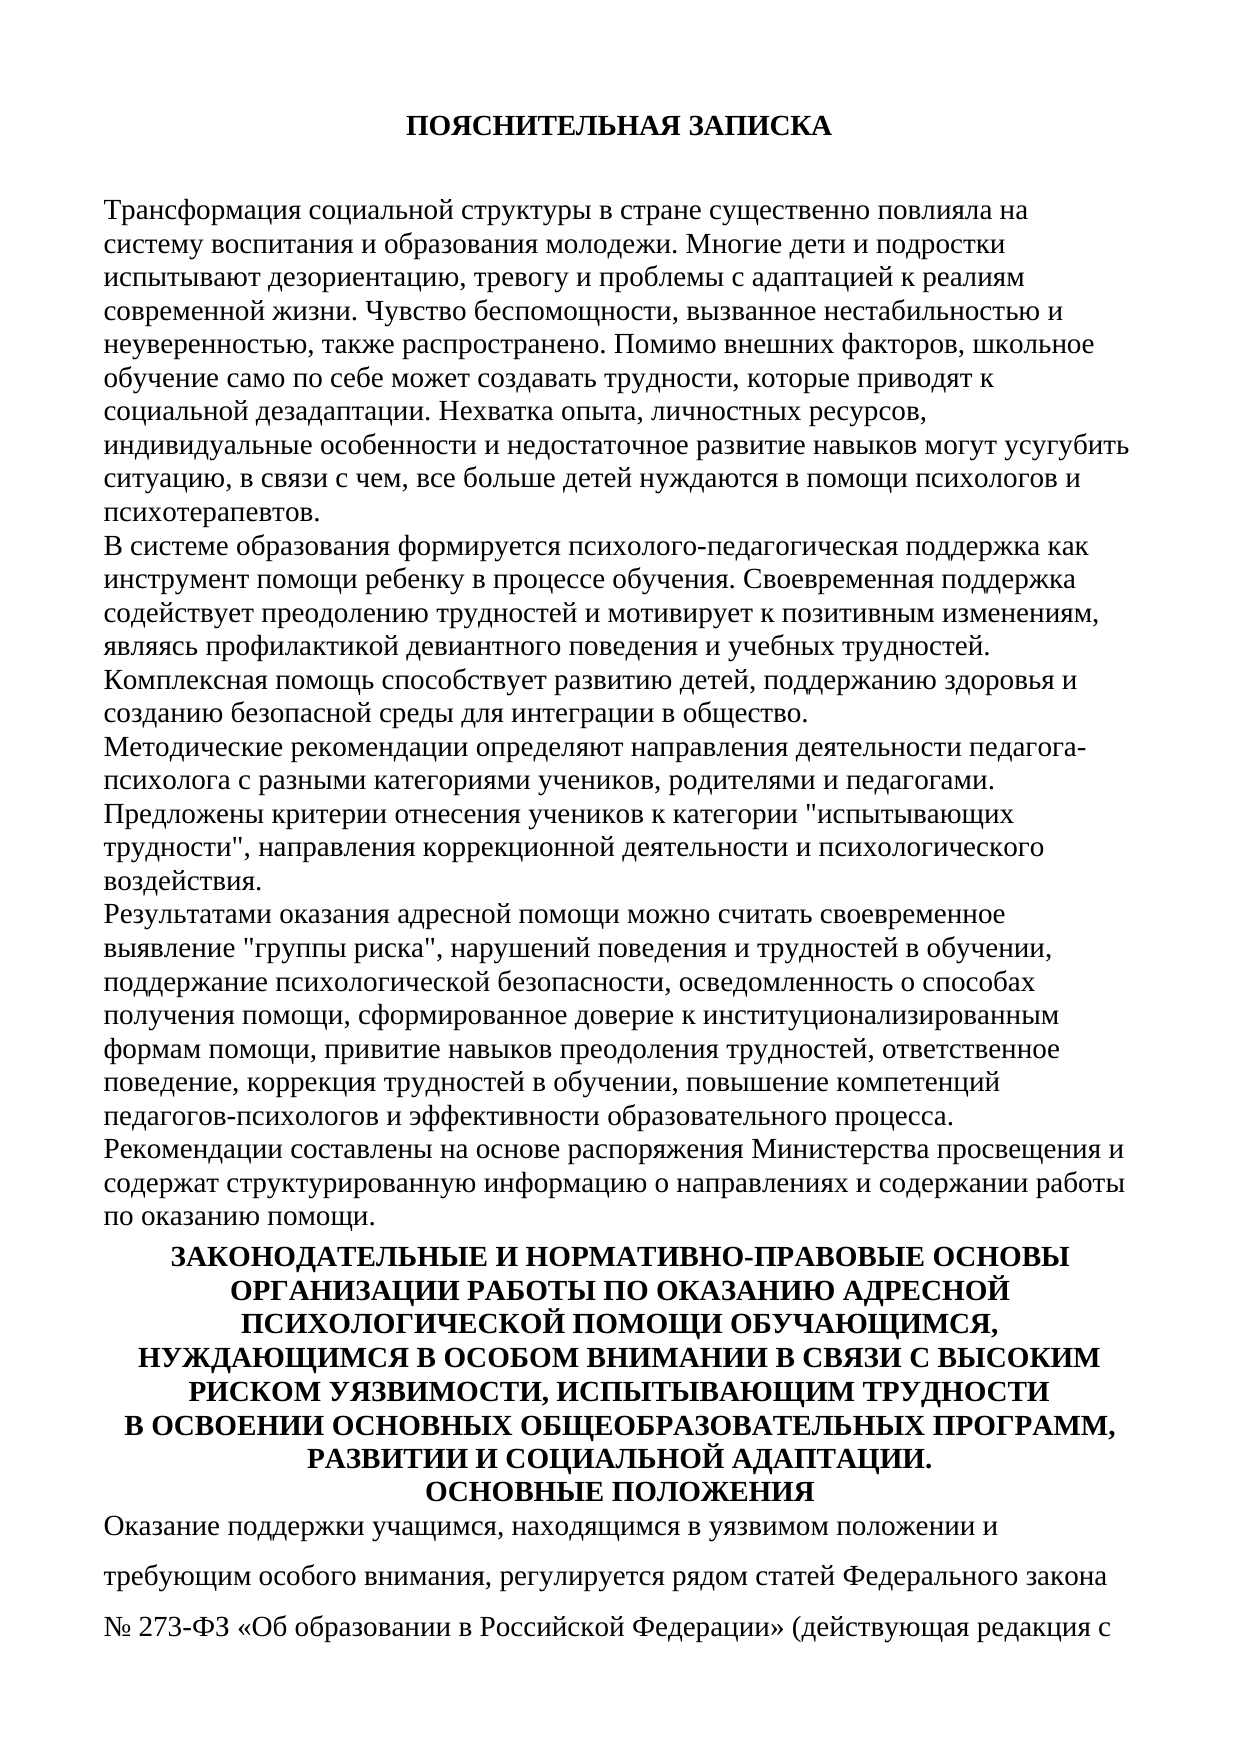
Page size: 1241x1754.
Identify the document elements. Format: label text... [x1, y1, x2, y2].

text ПОЯСНИТЕЛЬНАЯ ЗАПИСКА [103, 108, 1135, 142]
text Методические рекомендации определяют направления деятельности педагога-психолога с разными категориями учеников, родителями и педагогами. Предложены критерии отнесения учеников к категории "испытывающих трудности", направления коррекционной деятельности и психологического воздействия. [103, 729, 1135, 897]
text НУЖДАЮЩИМСЯ В ОСОБОМ ВНИМАНИИ В СВЯЗИ С ВЫСОКИМ РИСКОМ УЯЗВИМОСТИ, ИСПЫТЫВАЮЩИМ ТРУДНОСТИ [104, 1340, 1134, 1407]
text В системе образования формируется психолого-педагогическая поддержка как инструмент помощи ребенку в процессе обучения. Своевременная поддержка содействует преодолению трудностей и мотивирует к позитивным изменениям, являясь профилактикой девиантного поведения и учебных трудностей. Комплексная помощь способствует развитию детей, поддержанию здоровья и созданию безопасной среды для интеграции в общество. [103, 528, 1135, 729]
text В ОСВОЕНИИ ОСНОВНЫХ ОБЩЕОБРАЗОВАТЕЛЬНЫХ ПРОГРАММ, РАЗВИТИИ И СОЦИАЛЬНОЙ АДАПТАЦИИ. [105, 1408, 1135, 1475]
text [103, 1508, 1135, 1642]
text ЗАКОНОДАТЕЛЬНЫЕ И НОРМАТИВНО-ПРАВОВЫЕ ОСНОВЫ ОРГАНИЗАЦИИ РАБОТЫ ПО ОКАЗАНИЮ АДРЕСНОЙ [152, 1239, 1088, 1307]
text Рекомендации составлены на основе распоряжения Министерства просвещения и содержат структурированную информацию о направлениях и содержании работы по оказанию помощи. [103, 1131, 1135, 1232]
text ПСИХОЛОГИЧЕСКОЙ ПОМОЩИ ОБУЧАЮЩИМСЯ, [152, 1307, 1087, 1340]
text ОСНОВНЫЕ ПОЛОЖЕНИЯ [105, 1475, 1135, 1508]
text Результатами оказания адресной помощи можно считать своевременное выявление "группы риска", нарушений поведения и трудностей в обучении, поддержание психологической безопасности, осведомленность о способах получения помощи, сформированное доверие к институционализированным формам помощи, привитие навыков преодоления трудностей, ответственное поведение, коррекция трудностей в обучении, повышение компетенций педагогов-психологов и эффективности образовательного процесса. [103, 897, 1135, 1131]
text Трансформация социальной структуры в стране существенно повлияла на систему воспитания и образования молодежи. Многие дети и подростки испытывают дезориентацию, тревогу и проблемы с адаптацией к реалиям современной жизни. Чувство беспомощности, вызванное нестабильностью и неуверенностью, также распространено. Помимо внешних факторов, школьное обучение само по себе может создавать трудности, которые приводят к социальной дезадаптации. Нехватка опыта, личностных ресурсов, индивидуальные особенности и недостаточное развитие навыков могут усугубить ситуацию, в связи с чем, все больше детей нуждаются в помощи психологов и психотерапевтов. [103, 192, 1135, 528]
